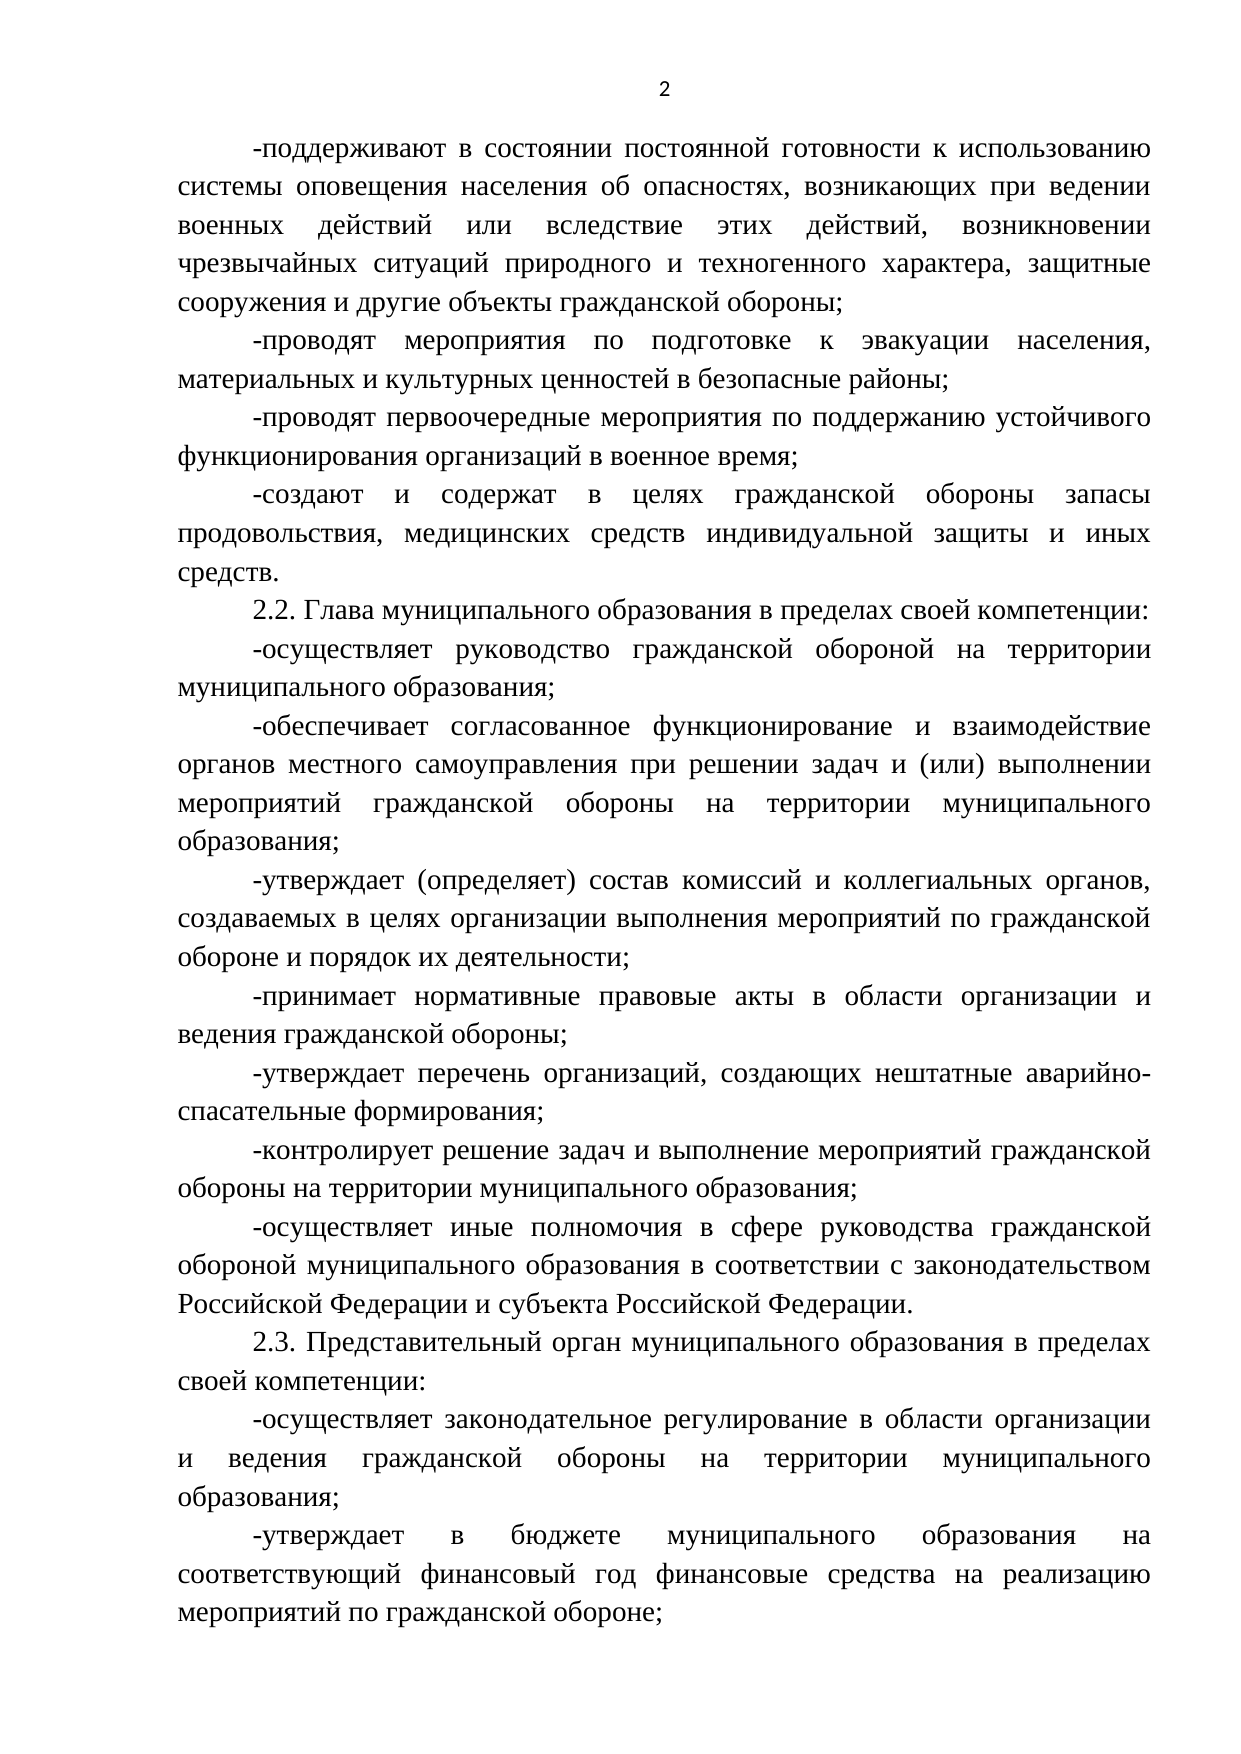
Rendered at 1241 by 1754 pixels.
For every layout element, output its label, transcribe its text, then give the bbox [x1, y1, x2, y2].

text -обеспечивает согласованное функционирование и взаимодействие органов местного самоуправления при решении задач и (или) выполнении мероприятий гражданской обороны на территории муниципального образования; [177, 708, 1152, 857]
text -контролирует решение задач и выполнение мероприятий гражданской обороны на территории муниципального образования; [177, 1132, 1152, 1204]
text -принимает нормативные правовые акты в области организации и ведения гражданской обороны; [177, 978, 1152, 1050]
text -осуществляет иные полномочия в сфере руководства гражданской обороной муниципального образования в соответствии с законодательством Российской Федерации и субъекта Российской Федерации. [177, 1209, 1152, 1319]
text -поддерживают в состоянии постоянной готовности к использованию системы оповещения населения об опасностях, возникающих при ведении военных действий или вследствие этих действий, возникновении чрезвычайных ситуаций природного и техногенного характера, защитные сооружения и другие объекты гражданской обороны; [177, 130, 1152, 317]
text 2.2. Глава муниципального образования в пределах своей компетенции: [177, 592, 1152, 626]
text -осуществляет законодательное регулирование в области организации и ведения гражданской обороны на территории муниципального образования; [177, 1402, 1152, 1512]
text -создают и содержат в целях гражданской обороны запасы продовольствия, медицинских средств индивидуальной защиты и иных средств. [177, 477, 1152, 587]
text -утверждает в бюджете муниципального образования на соответствующий финансовый год финансовые средства на реализацию мероприятий по гражданской обороне; [177, 1517, 1152, 1628]
text -проводят первоочередные мероприятия по поддержанию устойчивого функционирования организаций в военное время; [177, 399, 1152, 472]
text -утверждает перечень организаций, создающих нештатные аварийно-спасательные формирования; [177, 1055, 1152, 1127]
text -осуществляет руководство гражданской обороной на территории муниципального образования; [177, 631, 1152, 703]
text 2.3. Представительный орган муниципального образования в пределах своей компетенции: [177, 1324, 1152, 1397]
text -утверждает (определяет) состав комиссий и коллегиальных органов, создаваемых в целях организации выполнения мероприятий по гражданской обороне и порядок их деятельности; [177, 862, 1152, 973]
text -проводят мероприятия по подготовке к эвакуации населения, материальных и культурных ценностей в безопасные районы; [177, 322, 1152, 394]
